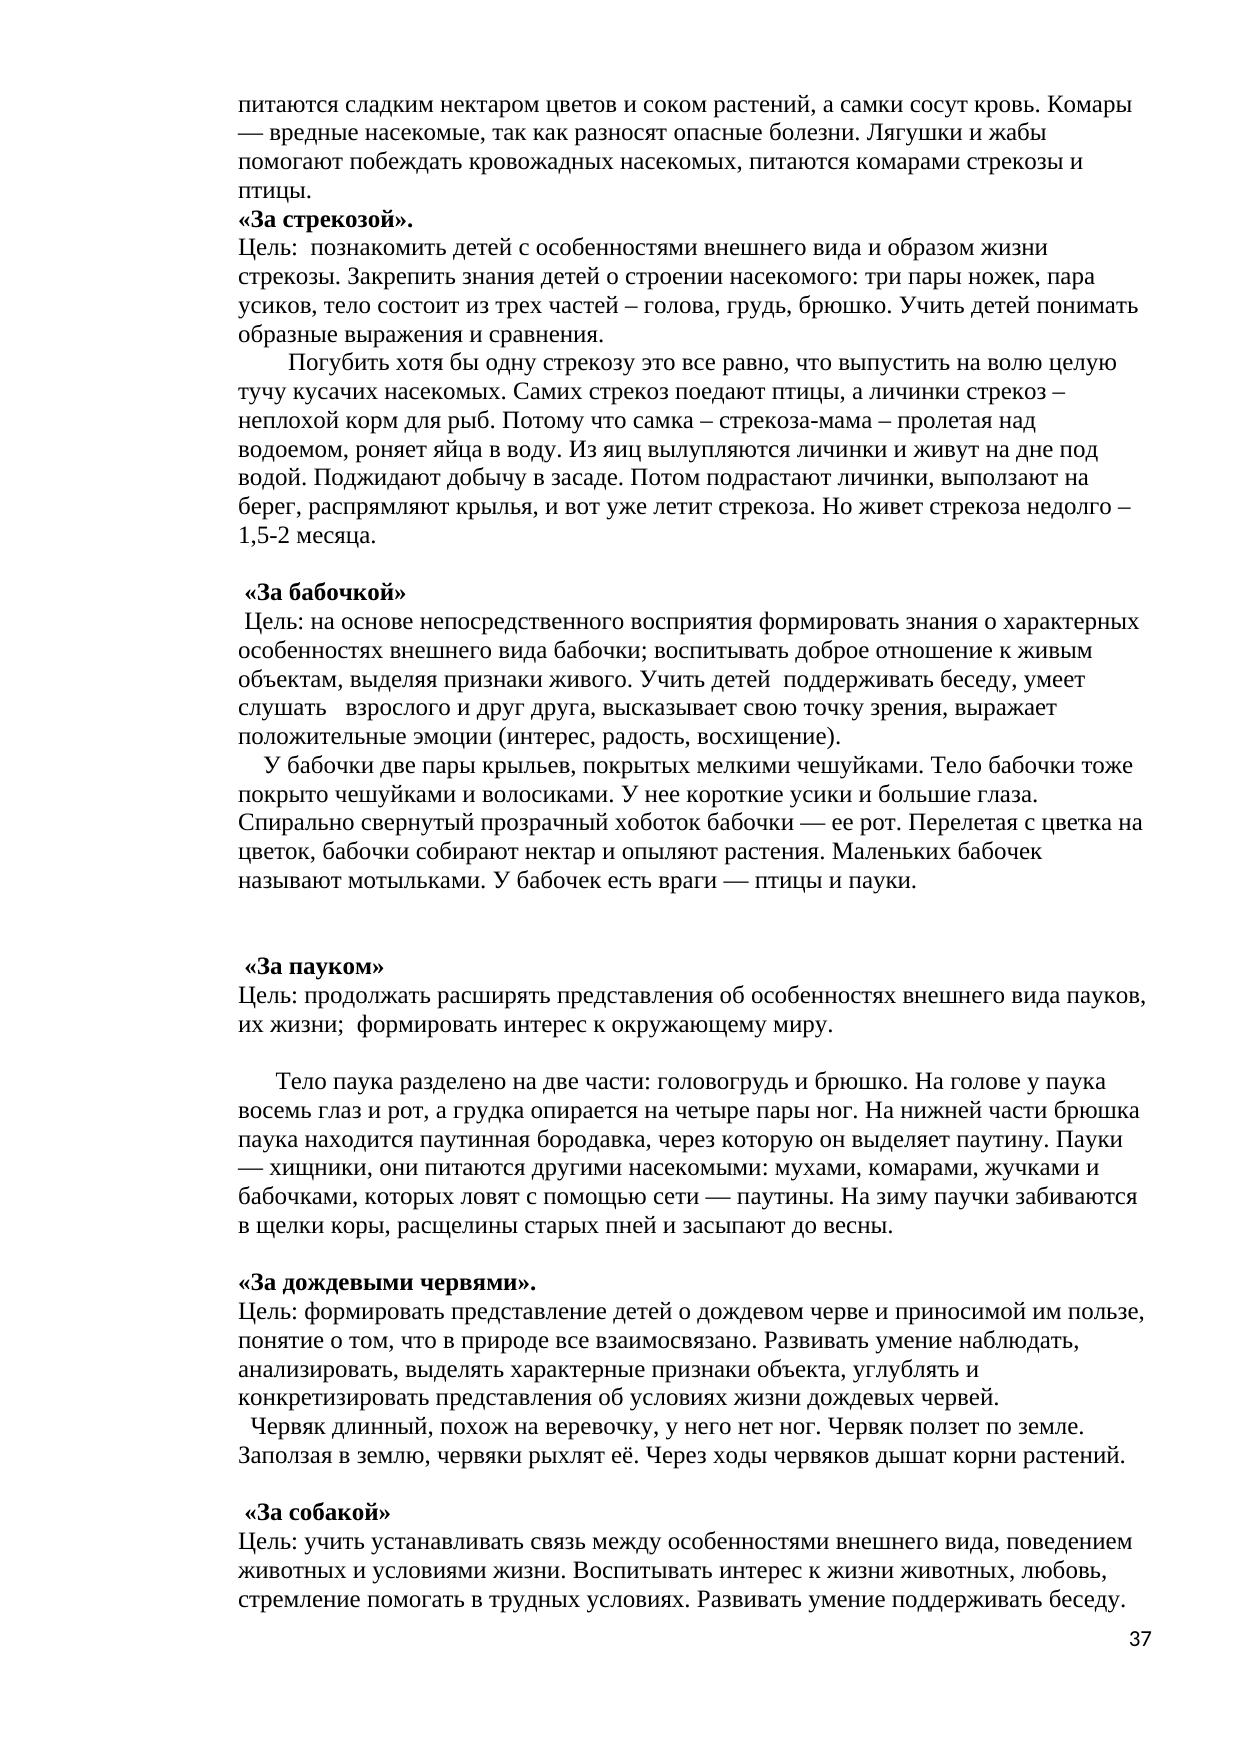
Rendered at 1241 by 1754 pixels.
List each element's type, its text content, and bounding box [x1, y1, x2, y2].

text «За бабочкой» [238, 577, 1152, 606]
text «За дождевыми червями». [238, 1267, 1152, 1296]
text «За пауком» [238, 951, 1152, 980]
text Цель: на основе непосредственного восприятия формировать знания о характерных особенностях внешнего вида бабочки; воспитывать доброе отношение к живым объектам, выделяя признаки живого. Учить детей поддерживать беседу, умеет слушать взрослого и друг друга, высказывает свою точку зрения, выражает положительные эмоции (интерес, радость, восхищение). [238, 606, 1152, 750]
text Червяк длинный, похож на веревочку, у него нет ног. Червяк ползет по земле. Заползая в землю, червяки рыхлят её. Через ходы червяков дышат корни растений. [238, 1411, 1152, 1469]
text «За стрекозой». [238, 204, 1152, 232]
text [238, 89, 1152, 204]
text Тело паука разделено на две части: головогрудь и брюшко. На голове у паука восемь глаз и рот, а грудка опирается на четыре пары ног. На нижней части брюшка паука находится паутинная бородавка, через которую он выделяет паутину. Пауки — хищники, они питаются другими насекомыми: мухами, комарами, жучками и бабочками, которых ловят с помощью сети — паутины. На зиму паучки забиваются в щелки коры, расщелины старых пней и засыпают до весны. [238, 1066, 1152, 1239]
text Погубить хотя бы одну стрекозу это все равно, что выпустить на волю целую тучу кусачих насекомых. Самих стрекоз поедают птицы, а личинки стрекоз – неплохой корм для рыб. Потому что самка – стрекоза-мама – пролетая над водоемом, роняет яйца в воду. Из яиц вылупляются личинки и живут на дне под водой. Поджидают добычу в засаде. Потом подрастают личинки, выползают на берег, распрямляют крылья, и вот уже летит стрекоза. Но живет стрекоза недолго – 1,5-2 месяца. [238, 347, 1152, 549]
text Цель: учить устанавливать связь между особенностями внешнего вида, поведением животных и условиями жизни. Воспитывать интерес к жизни животных, любовь, стремление помогать в трудных условиях. Развивать умение поддерживать беседу. [238, 1526, 1152, 1612]
text Цель: формировать представление детей о дождевом черве и приносимой им пользе, понятие о том, что в природе все взаимосвязано. Развивать умение наблюдать, анализировать, выделять характерные признаки объекта, углублять и конкретизировать представления об условиях жизни дождевых червей. [238, 1296, 1152, 1411]
text У бабочки две пары крыльев, покрытых мелкими чешуйками. Тело бабочки тоже покрыто чешуйками и волосиками. У нее короткие усики и большие глаза. Спирально свернутый прозрачный хоботок бабочки — ее рот. Перелетая с цветка на цветок, бабочки собирают нектар и опыляют растения. Маленьких бабочек называют мотыльками. У бабочек есть враги — птицы и пауки. [238, 750, 1152, 894]
text Цель: продолжать расширять представления об особенностях внешнего вида пауков, их жизни; формировать интерес к окружающему миру. [238, 980, 1152, 1037]
text Цель: познакомить детей с особенностями внешнего вида и образом жизни стрекозы. Закрепить знания детей о строении насекомого: три пары ножек, пара усиков, тело состоит из трех частей – голова, грудь, брюшко. Учить детей понимать образные выражения и сравнения. [238, 232, 1152, 347]
text «За собакой» [238, 1497, 1152, 1526]
